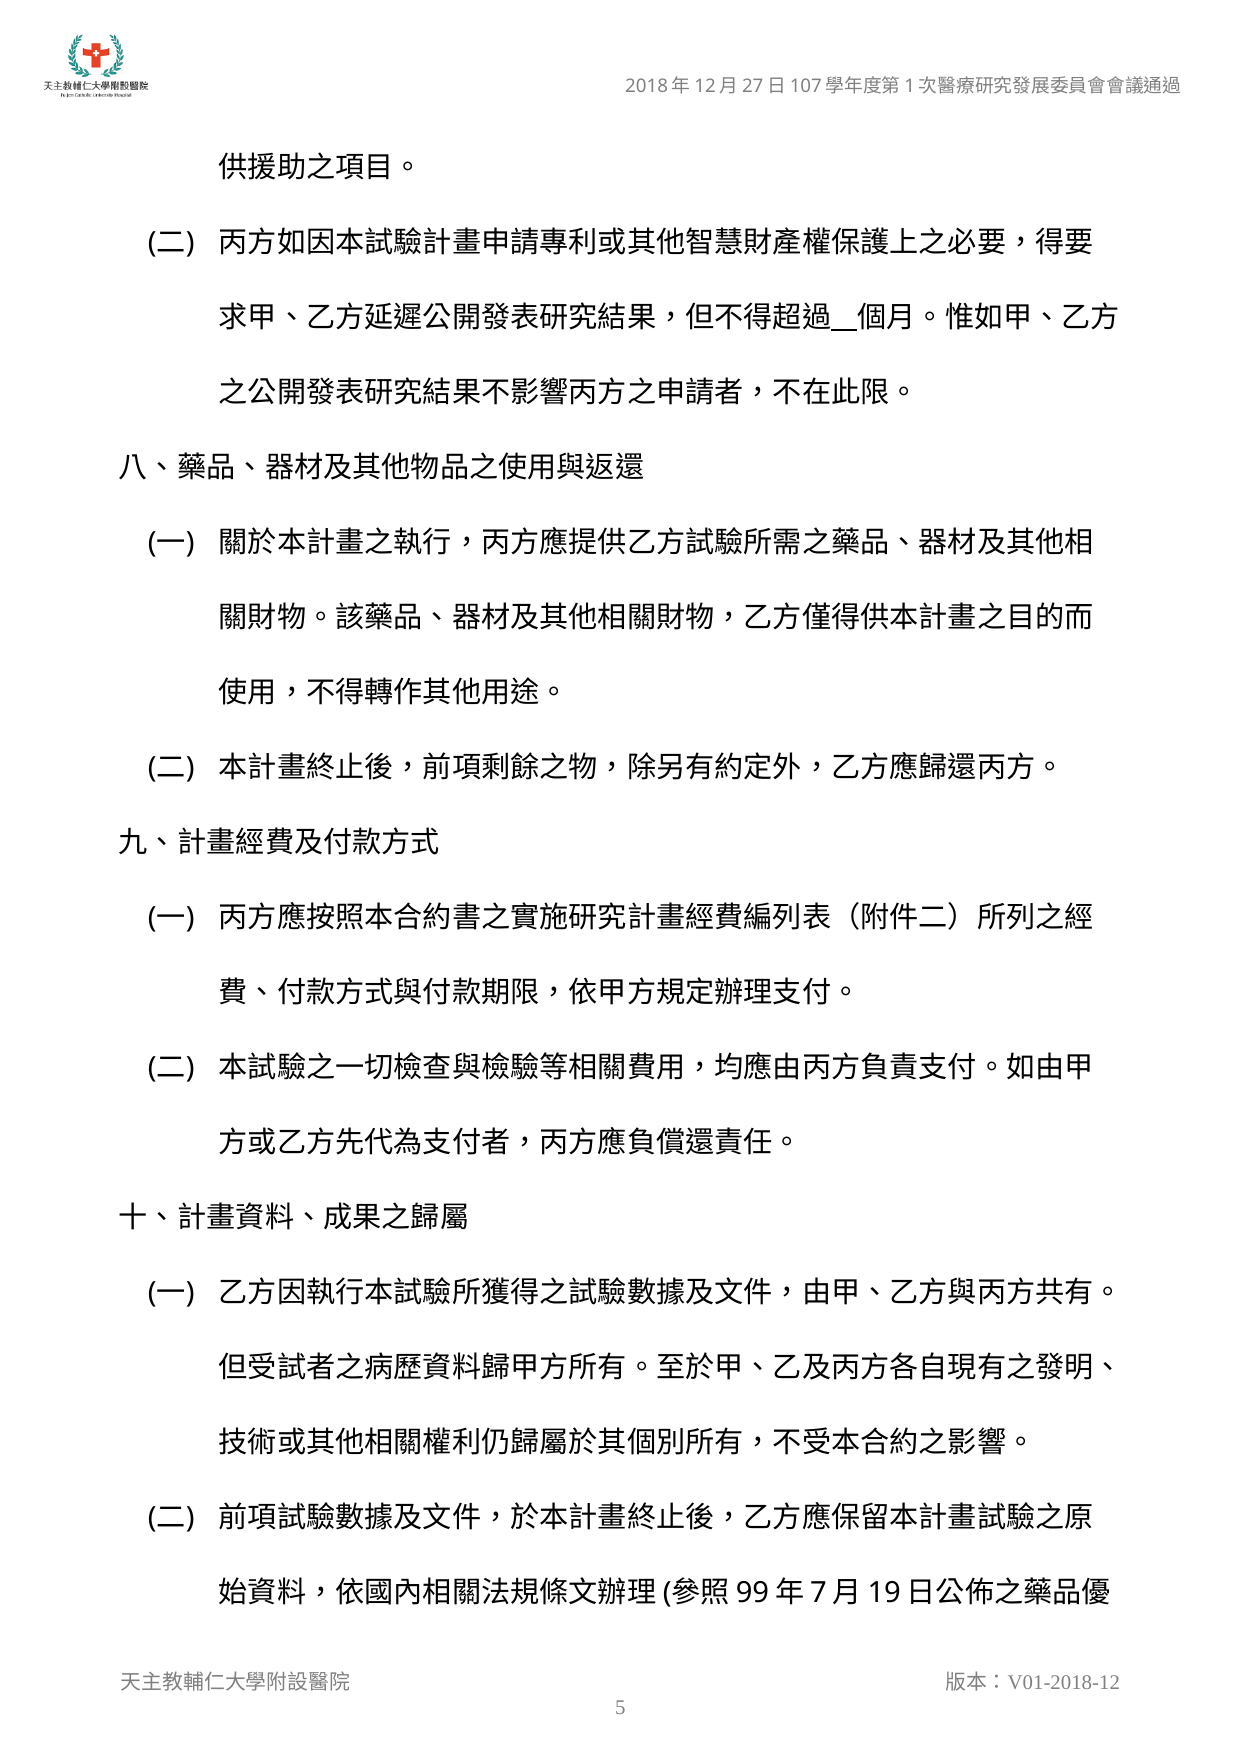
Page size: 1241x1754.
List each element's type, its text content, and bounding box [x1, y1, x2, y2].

list 乙方因執行本試驗所獲得之試驗數據及文件，由甲、乙方與丙方共有。但受試者之病歷資料歸甲方所有。至於甲、乙及丙方各自現有之發明、技術或其他相關權利仍歸屬於其個別所有，不受本合約之影響。 [148, 1252, 1122, 1477]
list 藥品、器材及其他物品之使用與返還 [118, 427, 1122, 502]
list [148, 127, 1122, 202]
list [148, 1477, 1122, 1627]
picture [42, 31, 152, 97]
list 計畫資料、成果之歸屬 [118, 1177, 1122, 1252]
list 本計畫終止後，前項剩餘之物，除另有約定外，乙方應歸還丙方。 [148, 727, 1122, 802]
list 計畫經費及付款方式 [118, 802, 1122, 877]
list 丙方如因本試驗計畫申請專利或其他智慧財產權保護上之必要，得要求甲、乙方延遲公開發表研究結果，但不得超過 個月。惟如甲、乙方之公開發表研究結果不影響丙方之申請者，不在此限。 [148, 202, 1122, 427]
list 關於本計畫之執行，丙方應提供乙方試驗所需之藥品、器材及其他相關財物。該藥品、器材及其他相關財物，乙方僅得供本計畫之目的而使用，不得轉作其他用途。 [148, 502, 1122, 727]
list 丙方應按照本合約書之實施研究計畫經費編列表（附件二）所列之經費、付款方式與付款期限，依甲方規定辦理支付。 [148, 877, 1122, 1027]
list 本試驗之一切檢查與檢驗等相關費用，均應由丙方負責支付。如由甲方或乙方先代為支付者，丙方應負償還責任。 [148, 1027, 1122, 1177]
